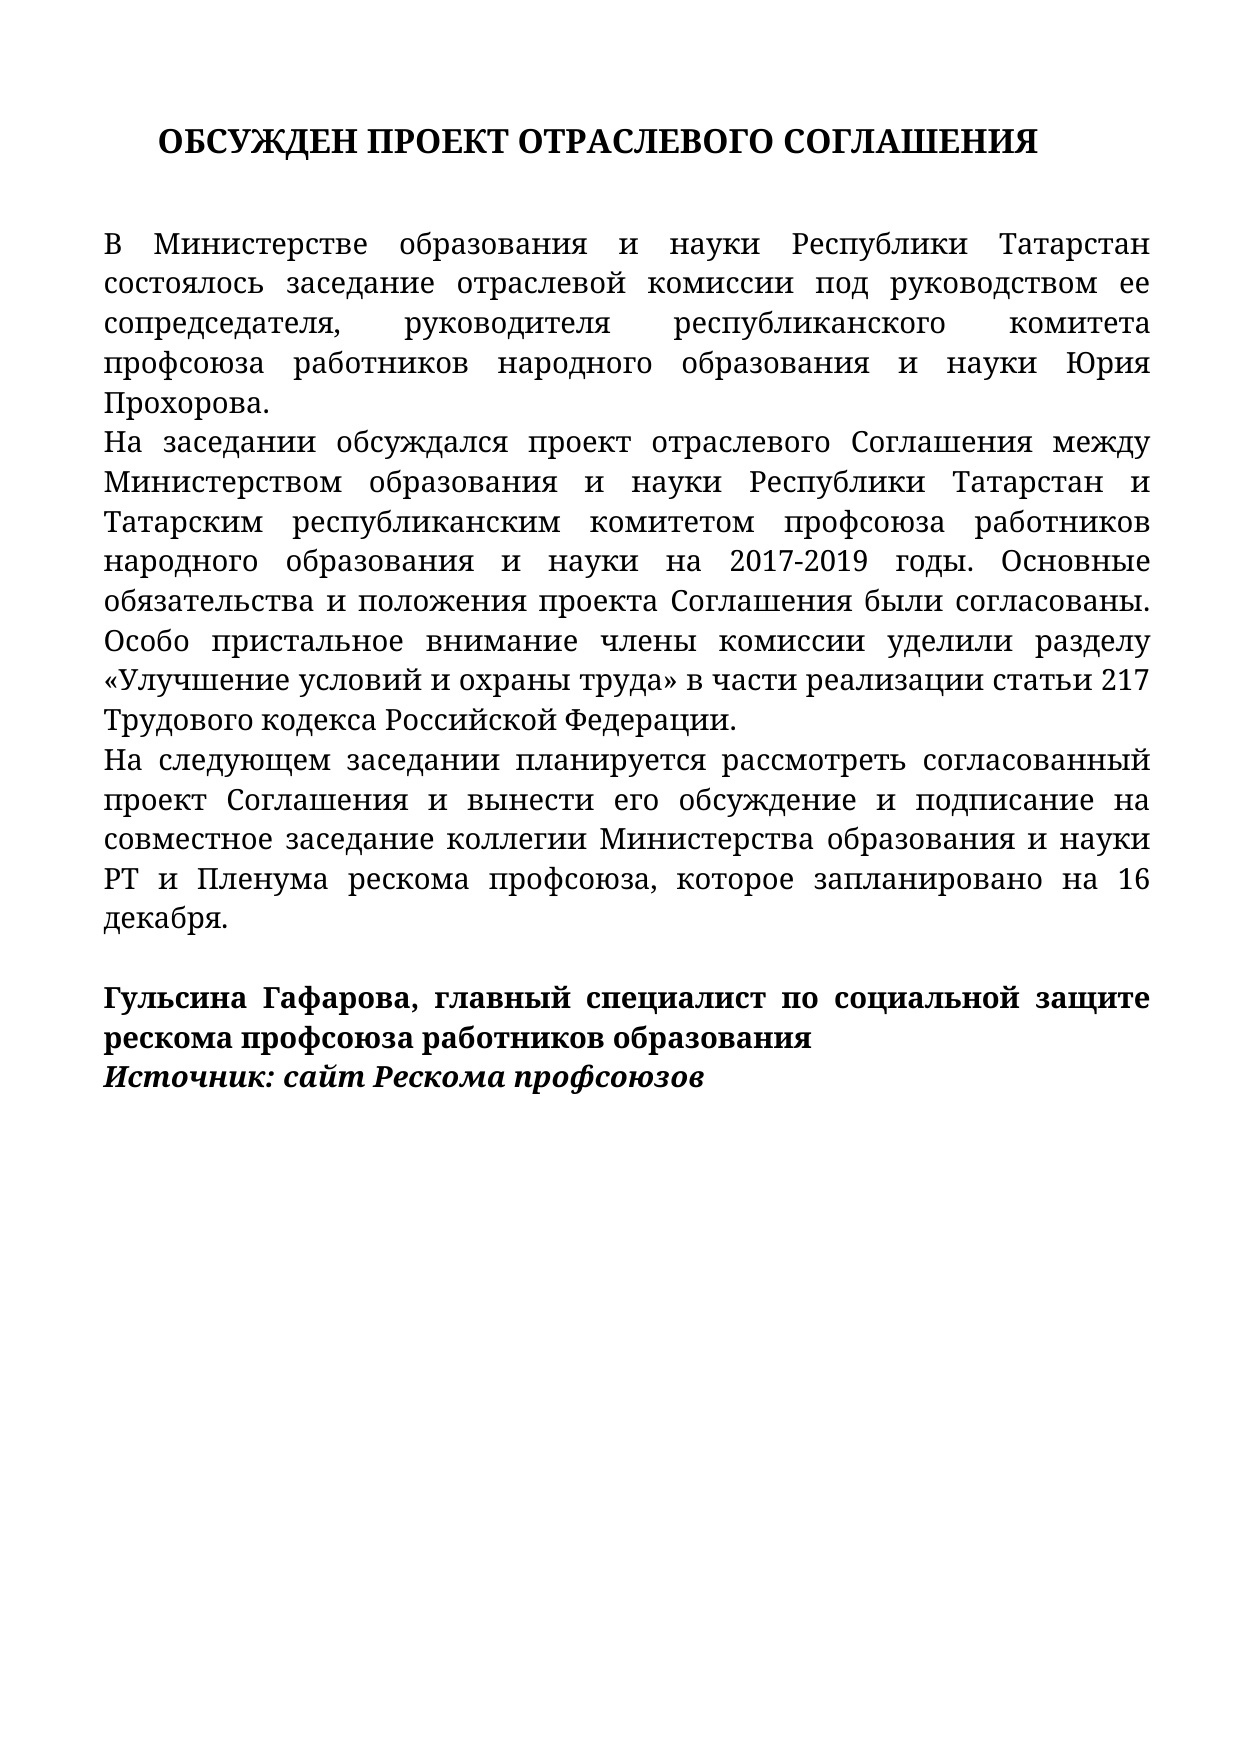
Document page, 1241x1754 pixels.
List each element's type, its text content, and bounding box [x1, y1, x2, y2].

text На заседании обсуждался проект отраслевого Соглашения между Министерством образования и науки Республики Татарстан и Татарским республиканским комитетом профсоюза работников народного образования и науки на 2017-2019 годы. Основные обязательства и положения проекта Соглашения были согласованы. Особо пристальное внимание члены комиссии уделили разделу «Улучшение условий и охраны труда» в части реализации статьи 217 Трудового кодекса Российской Федерации. [103, 422, 1152, 739]
text На следующем заседании планируется рассмотреть согласованный проект Соглашения и вынести его обсуждение и подписание на совместное заседание коллегии Министерства образования и науки РТ и Пленума рескома профсоюза, которое запланировано на 16 декабря. [103, 739, 1152, 937]
text В Министерстве образования и науки Республики Татарстан состоялось заседание отраслевой комиссии под руководством ее сопредседателя, руководителя республиканского комитета профсоюза работников народного образования и науки Юрия Прохорова. [103, 223, 1152, 422]
text Гульсина Гафарова, главный специалист по социальной защите рескома профсоюза работников образования [103, 977, 1152, 1057]
text Источник: сайт Рескома профсоюзов [103, 1057, 1152, 1096]
text ОБСУЖДЕН ПРОЕКТ ОТРАСЛЕВОГО СОГЛАШЕНИЯ [44, 118, 1152, 163]
